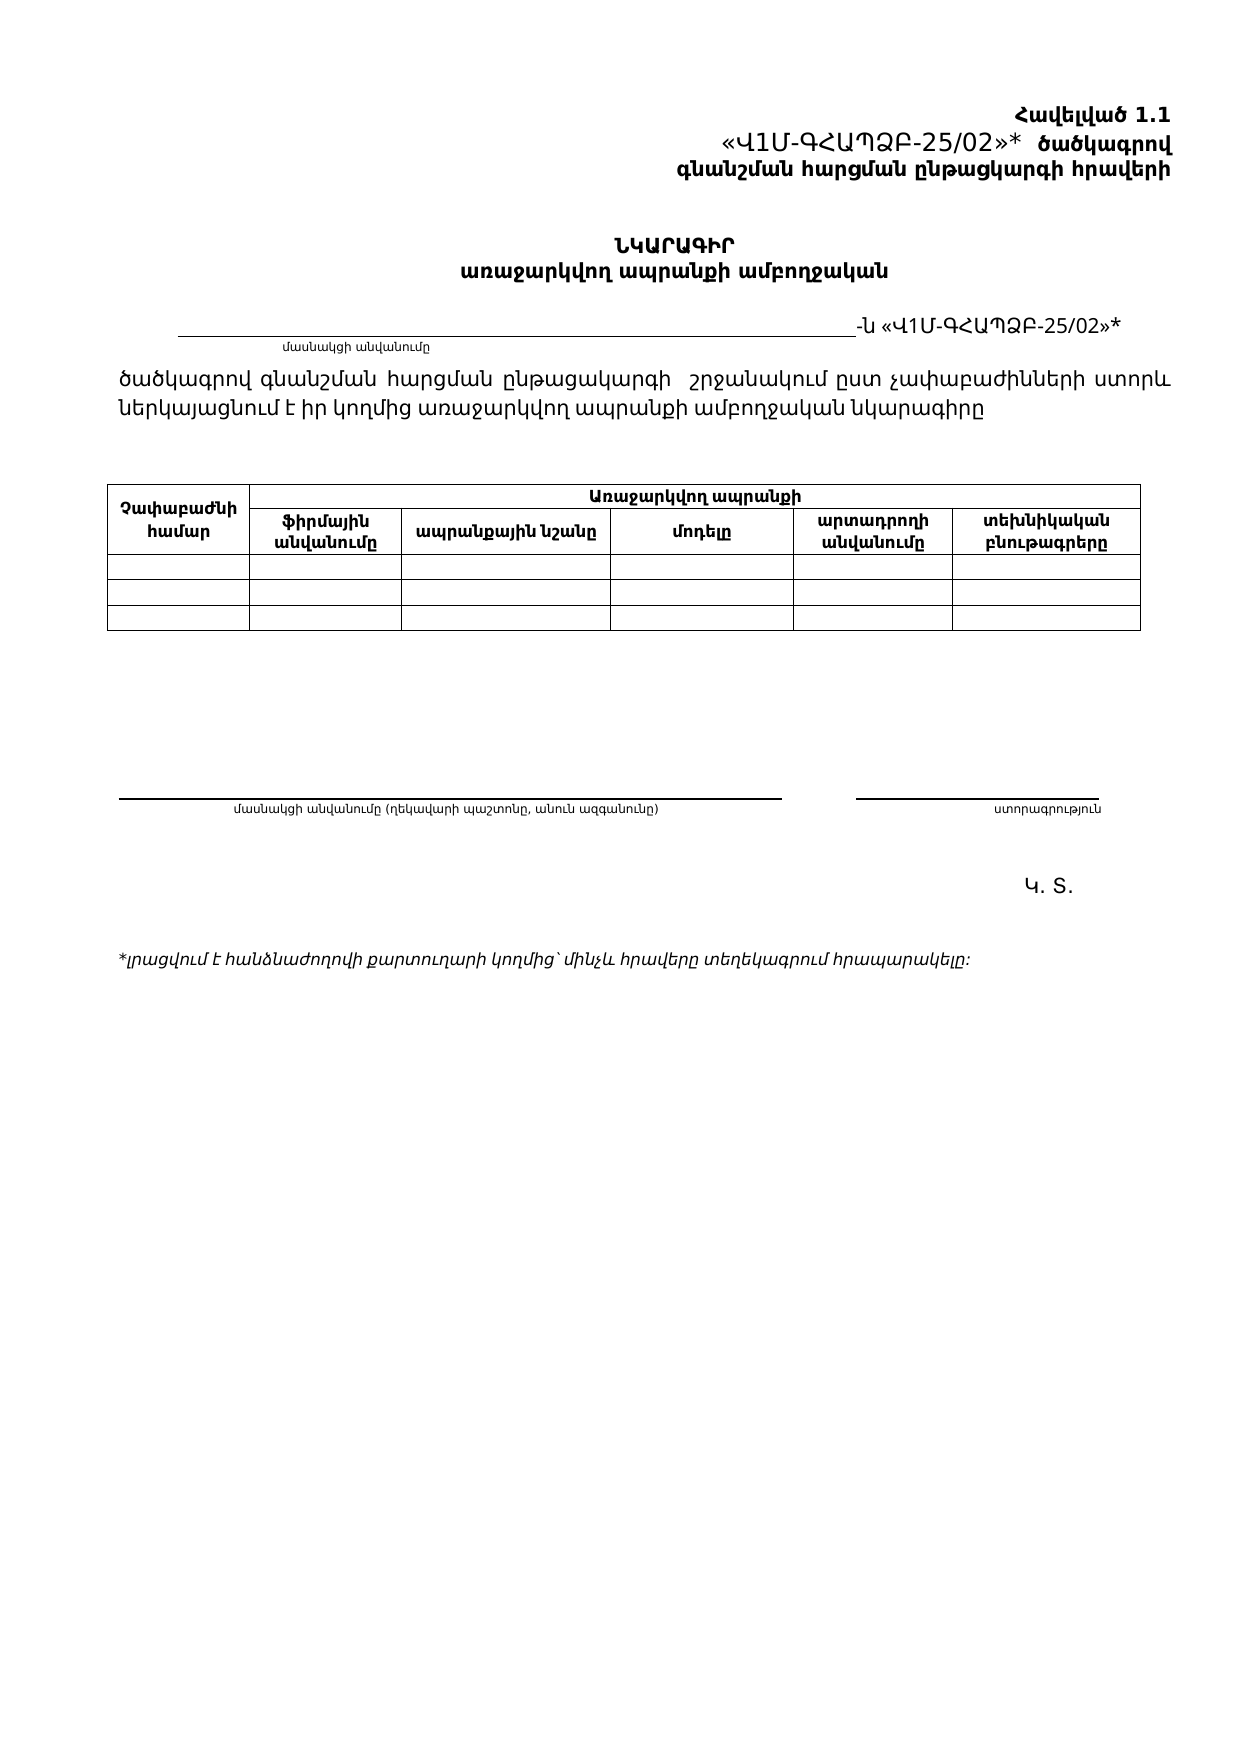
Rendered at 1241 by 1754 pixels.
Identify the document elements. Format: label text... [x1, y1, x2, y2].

table_cell [108, 606, 249, 630]
text Կ. Տ. [118, 874, 1171, 899]
table_cell [611, 555, 793, 579]
table_header Չափաբաժնի համար [108, 485, 249, 554]
table_cell ապրանքային նշանը [402, 509, 610, 554]
table_cell [953, 555, 1140, 579]
table_cell մոդելը [611, 509, 793, 554]
table_cell [794, 580, 952, 604]
table_cell [611, 580, 793, 604]
subtitle Հավելված 1.1 [118, 103, 1171, 128]
table_cell ֆիրմային անվանումը [250, 509, 401, 554]
text «Վ1Մ-ԳՀԱՊՁԲ-25/02»* ծածկագրով [118, 128, 1171, 157]
table_cell [108, 580, 249, 604]
table_header Առաջարկվող ապրանքի [250, 485, 1140, 507]
text մասնակցի անվանումը (ղեկավարի պաշտոնը, անուն ազգանունը) ստորագրություն [118, 802, 1171, 826]
table_cell տեխնիկական բնութագրերը [953, 509, 1140, 554]
table_cell [250, 555, 401, 579]
table_cell [611, 606, 793, 630]
subtitle առաջարկվող ապրանքի ամբողջական [118, 259, 1171, 283]
text գնանշման հարցման ընթացկարգի հրավերի [118, 157, 1171, 181]
table_cell արտադրողի անվանումը [794, 509, 952, 554]
subtitle ՆԿԱՐԱԳԻՐ [118, 234, 1171, 259]
table_cell [402, 555, 610, 579]
table_cell [953, 606, 1140, 630]
table_cell [402, 606, 610, 630]
table_cell [108, 555, 249, 579]
table_cell [250, 580, 401, 604]
table_cell [794, 555, 952, 579]
table_cell [794, 606, 952, 630]
table_cell [250, 606, 401, 630]
text ծածկագրով գնանշման հարցման ընթացակարգի շրջանակում ըստ չափաբաժինների ստորև ներկայացնում է իր կողմից առաջարկվող ապրանքի ամբողջական նկարագիրը [118, 364, 1171, 421]
table_cell [953, 580, 1140, 604]
table_cell [402, 580, 610, 604]
text *լրացվում է հանձնաժողովի քարտուղարի կողմից` մինչև հրավերը տեղեկագրում հրապարակելը: [118, 947, 1171, 970]
text -ն «Վ1Մ-ԳՀԱՊՁԲ-25/02»* [118, 312, 1171, 340]
text մասնակցի անվանումը [118, 340, 1171, 364]
